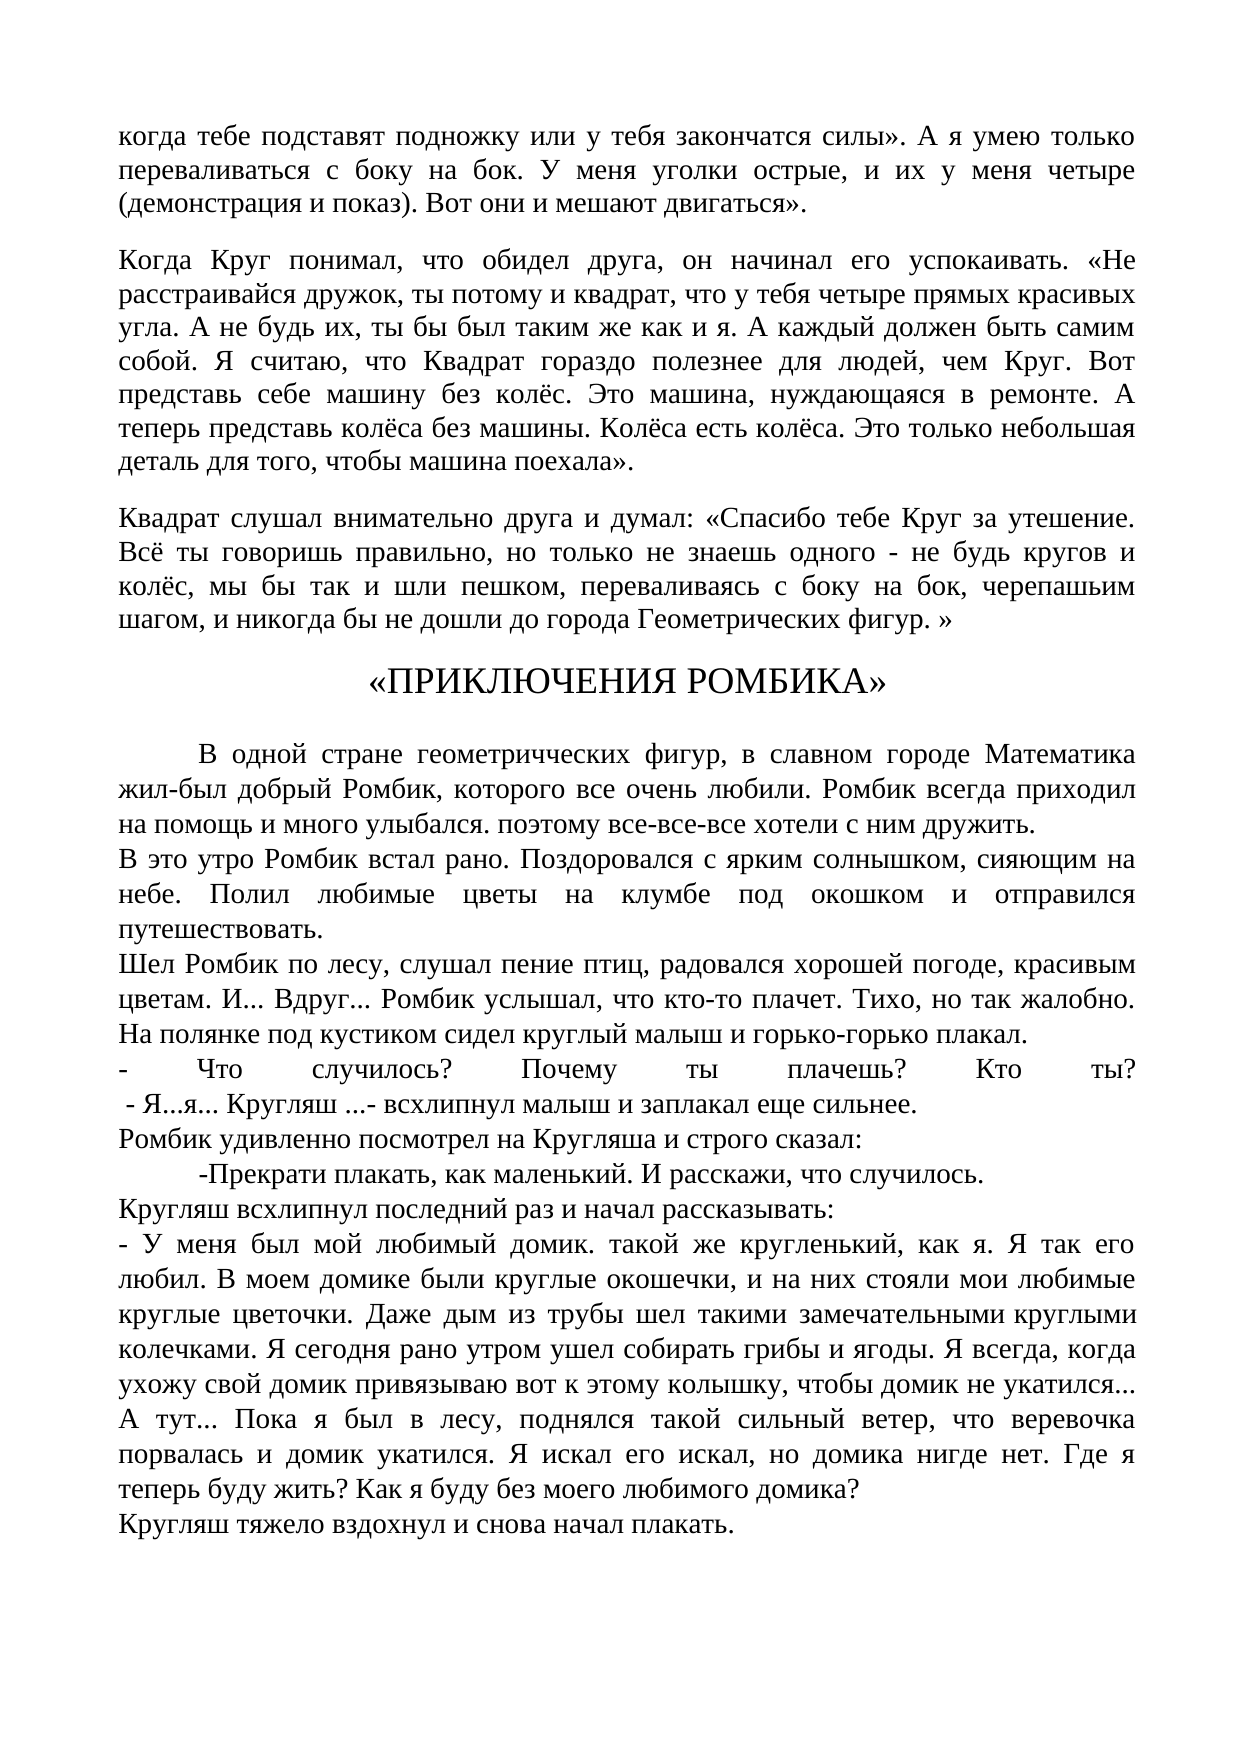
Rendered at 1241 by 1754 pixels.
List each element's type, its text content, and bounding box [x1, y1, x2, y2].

text - У меня был мой любимый домик. такой же кругленький, как я. Я так его любил. В моем домике были круглые окошечки, и на них стояли мои любимые круглые цветочки. Даже дым из трубы шел такими замечательными круглыми колечками. Я сегодня рано утром ушел собирать грибы и ягоды. Я всегда, когда ухожу свой домик привязываю вот к этому колышку, чтобы домик не укатился... А тут... Пока я был в лесу, поднялся такой сильный ветер, что веревочка порвалась и домик укатился. Я искал его искал, но домика нигде нет. Где я теперь буду жить? Как я буду без моего любимого домика? [118, 1225, 1137, 1505]
text Ромбик удивленно посмотрел на Кругляша и строго сказал: [118, 1120, 1137, 1155]
text В это утро Ромбик встал рано. Поздоровался с ярким солнышком, сияющим на небе. Полил любимые цветы на клумбе под окошком и отправился путешествовать. [118, 840, 1137, 945]
text «ПРИКЛЮЧЕНИЯ РОМБИКА» [118, 658, 1137, 701]
text Шел Ромбик по лесу, слушал пение птиц, радовался хорошей погоде, красивым цветам. И... Вдруг... Ромбик услышал, что кто-то плачет. Тихо, но так жалобно. На полянке под кустиком сидел круглый малыш и горько-горько плакал. [118, 945, 1137, 1050]
text Кругляш тяжело вздохнул и снова начал плакать. [118, 1505, 1137, 1540]
text Кругляш всхлипнул последний раз и начал рассказывать: [118, 1190, 1137, 1225]
text - Что случилось? Почему ты плачешь? Кто ты? - Я...я... Кругляш ...- всхлипнул малыш и заплакал еще сильнее. [118, 1050, 1137, 1120]
text Квадрат слушал внимательно друга и думал: «Спасибо тебе Круг за утешение. Всё ты говоришь правильно, но только не знаешь одного - не будь кругов и колёс, мы бы так и шли пешком, переваливаясь с боку на бок, черепашьим шагом, и никогда бы не дошли до города Геометрических фигур. » [118, 501, 1137, 635]
text -Прекрати плакать, как маленький. И расскажи, что случилось. [118, 1155, 1137, 1190]
text В одной стране геометричческих фигур, в славном городе Математика жил-был добрый Ромбик, которого все очень любили. Ромбик всегда приходил на помощь и много улыбался. поэтому все-все-все хотели с ним дружить. [118, 735, 1137, 840]
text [118, 118, 1137, 219]
text Когда Круг понимал, что обидел друга, он начинал его успокаивать. «Не расстраивайся дружок, ты потому и квадрат, что у тебя четыре прямых красивых угла. А не будь их, ты бы был таким же как и я. А каждый должен быть самим собой. Я считаю, что Квадрат гораздо полезнее для людей, чем Круг. Вот представь себе машину без колёс. Это машина, нуждающаяся в ремонте. А теперь представь колёса без машины. Колёса есть колёса. Это только небольшая деталь для того, чтобы машина поехала». [118, 242, 1137, 477]
